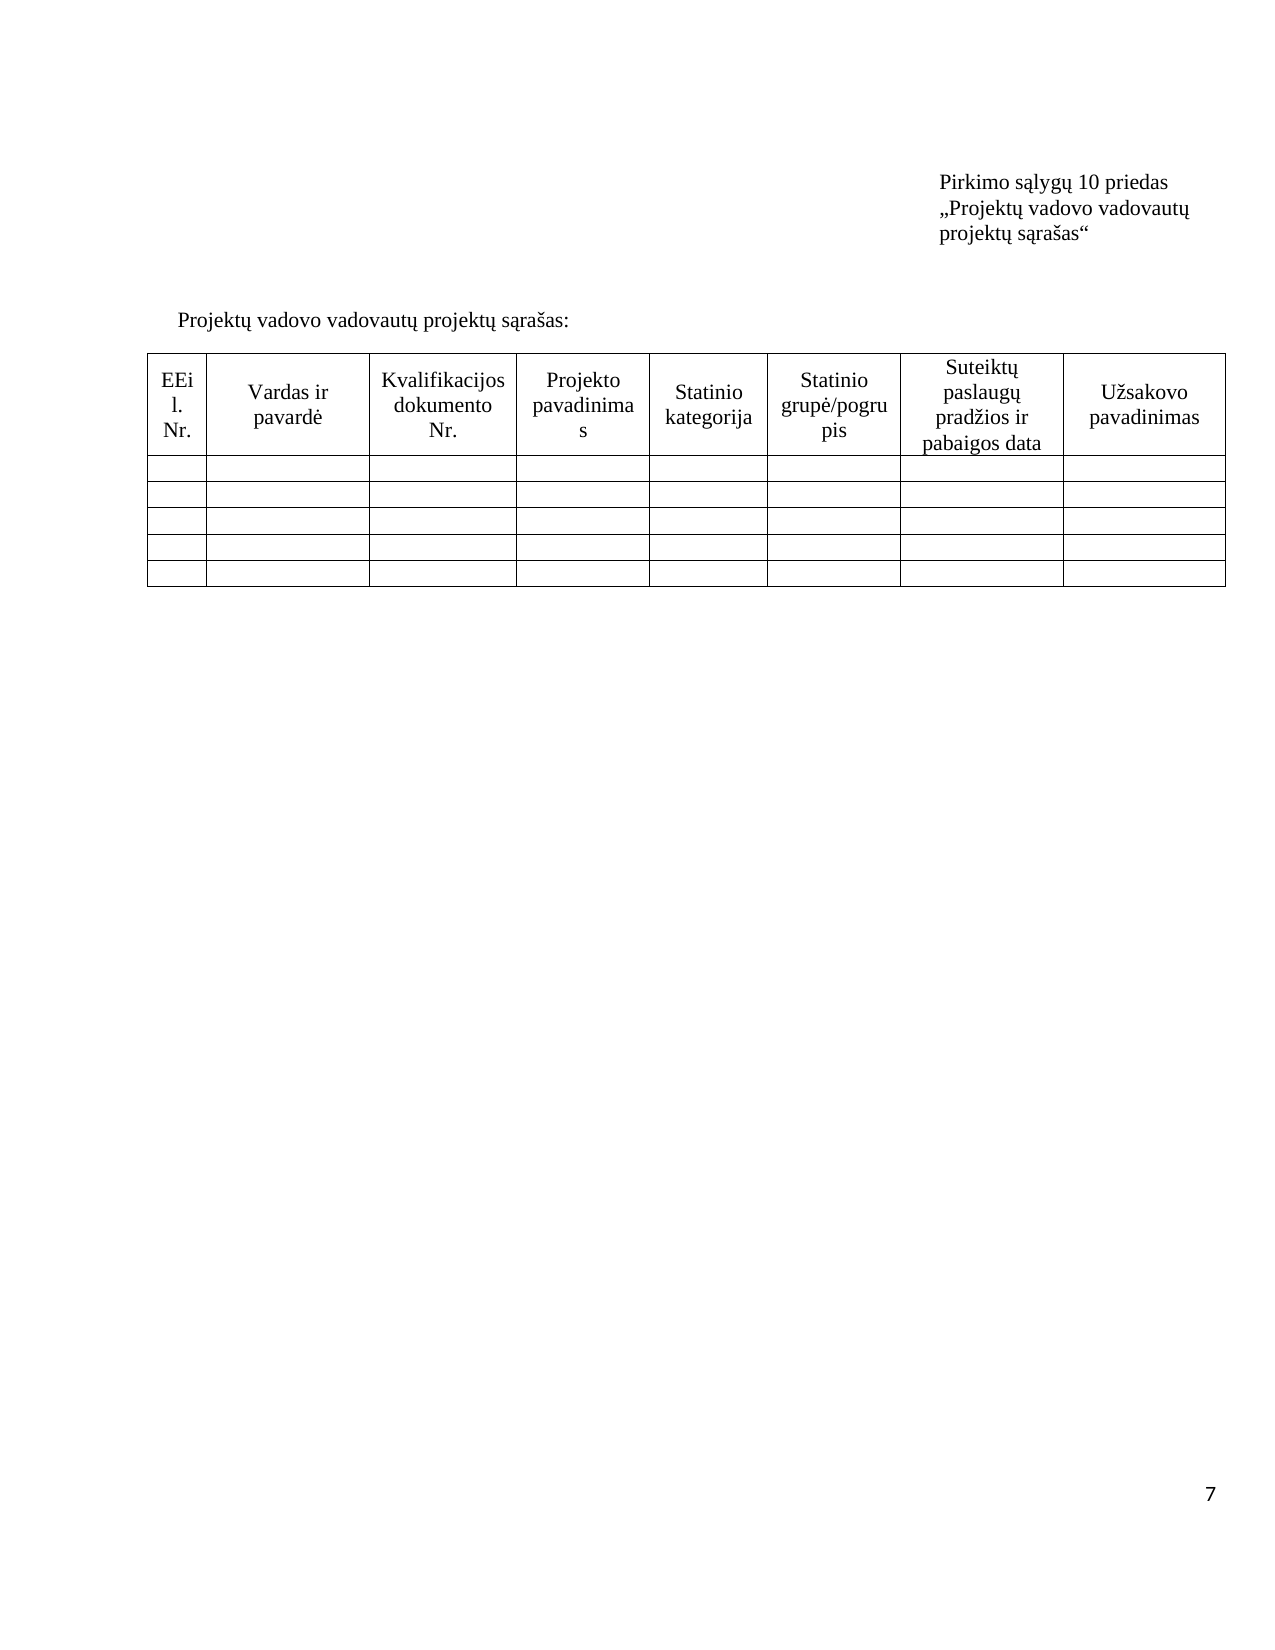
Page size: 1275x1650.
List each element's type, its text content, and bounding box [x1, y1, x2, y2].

table_header Kvalifikacijos dokumento Nr. [370, 354, 516, 455]
table_cell [207, 561, 369, 586]
table_cell [768, 508, 900, 533]
table_cell [901, 508, 1063, 533]
table_cell [370, 482, 516, 507]
table_header Statinio kategorija [650, 354, 767, 455]
table_header Statinio grupė/pogrupis [768, 354, 900, 455]
table_cell [370, 508, 516, 533]
table_cell [1064, 508, 1225, 533]
table_header Suteiktų paslaugų pradžios ir pabaigos data [901, 354, 1063, 455]
table_cell [207, 535, 369, 560]
table_cell [768, 482, 900, 507]
table_header EEil. Nr. [148, 354, 206, 455]
table_cell [901, 561, 1063, 586]
table_cell [517, 456, 649, 481]
table_cell [148, 508, 206, 533]
table_header Projekto pavadinimas [517, 354, 649, 455]
table_cell [148, 561, 206, 586]
text Projektų vadovo vadovautų projektų sąrašas: [177, 307, 1216, 332]
table_cell [650, 482, 767, 507]
table_cell [650, 508, 767, 533]
table_cell [1064, 482, 1225, 507]
table_cell [768, 456, 900, 481]
table_cell [768, 535, 900, 560]
table_cell [207, 482, 369, 507]
table_cell [517, 561, 649, 586]
table_cell [207, 508, 369, 533]
table_header Vardas ir pavardė [207, 354, 369, 455]
table_cell [901, 456, 1063, 481]
table_cell [1064, 561, 1225, 586]
table_cell [370, 456, 516, 481]
table_cell [901, 535, 1063, 560]
table_cell [148, 456, 206, 481]
table_cell [148, 482, 206, 507]
table_cell [650, 535, 767, 560]
table_cell [1064, 456, 1225, 481]
table_cell [207, 456, 369, 481]
table_cell [517, 482, 649, 507]
table_cell [768, 561, 900, 586]
table_cell [650, 456, 767, 481]
table_cell [517, 535, 649, 560]
table_header Užsakovo pavadinimas [1064, 354, 1225, 455]
table_cell [148, 535, 206, 560]
table_cell [370, 535, 516, 560]
table_cell [650, 561, 767, 586]
table_cell [370, 561, 516, 586]
table_cell [517, 508, 649, 533]
text Pirkimo sąlygų 10 priedas „Projektų vadovo vadovautų projektų sąrašas“ [939, 169, 1216, 245]
table_cell [901, 482, 1063, 507]
table_cell [1064, 535, 1225, 560]
